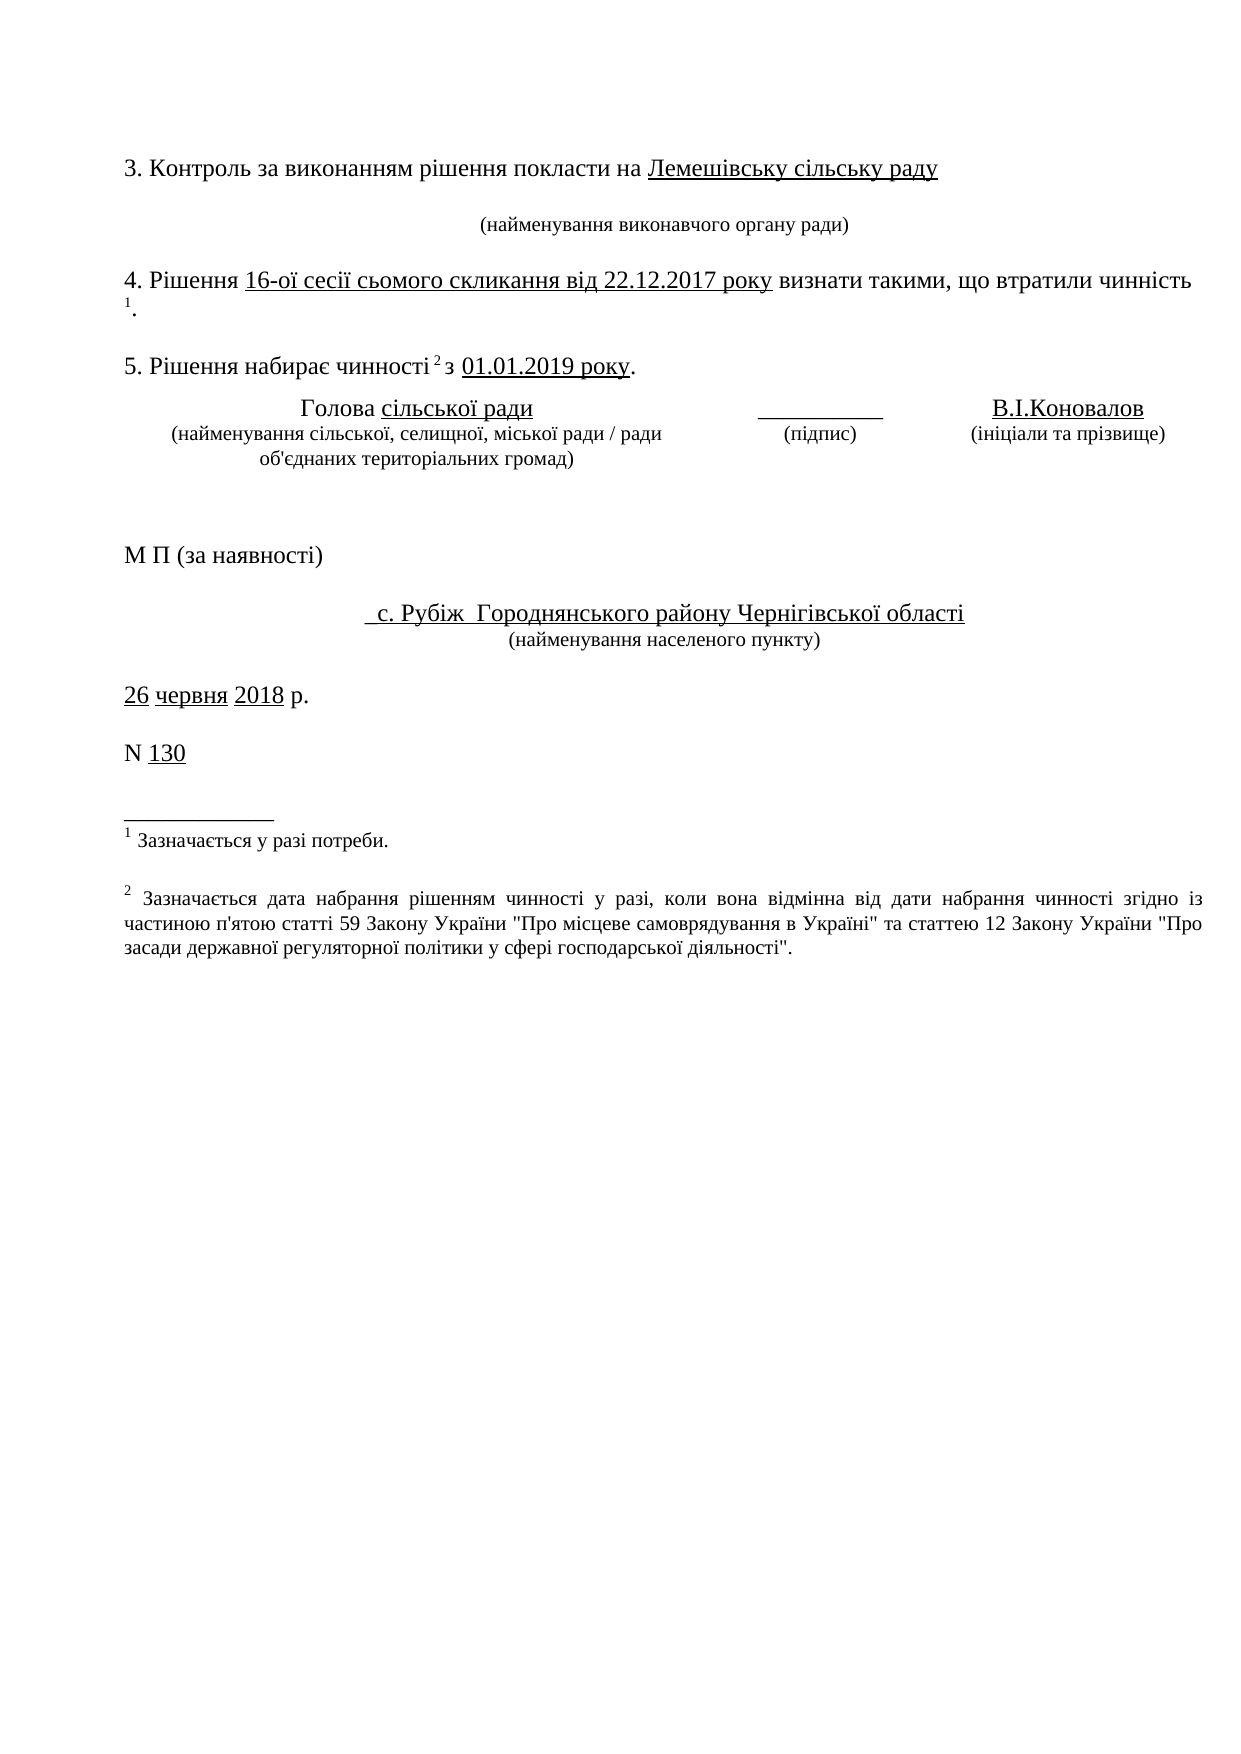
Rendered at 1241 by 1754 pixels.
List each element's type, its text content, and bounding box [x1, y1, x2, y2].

table_cell __________ (підпис) [716, 386, 925, 476]
table_cell Голова сільської ради (найменування сільської, селищної, міської ради / ради об'єднаних територіальних громад) [118, 386, 716, 476]
table_cell В.І.Коновалов (ініціали та прізвище) [925, 386, 1211, 476]
table_cell М П (за наявності) _с. Рубіж Городнянського району Чернігівської області (найменування населеного пункту) 26 червня 2018 р. N 130 ____________ 1 Зазначається у разі потреби. 2 Зазначається дата набрання рішенням чинності у разі, коли вона відмінна від дати набрання чинності згідно із частиною п'ятою статті 59 Закону України "Про місцеве самоврядування в Україні" та статтею 12 Закону України "Про засади державної регуляторної політики у сфері господарської діяльності". [118, 476, 1211, 965]
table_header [118, 118, 1211, 386]
